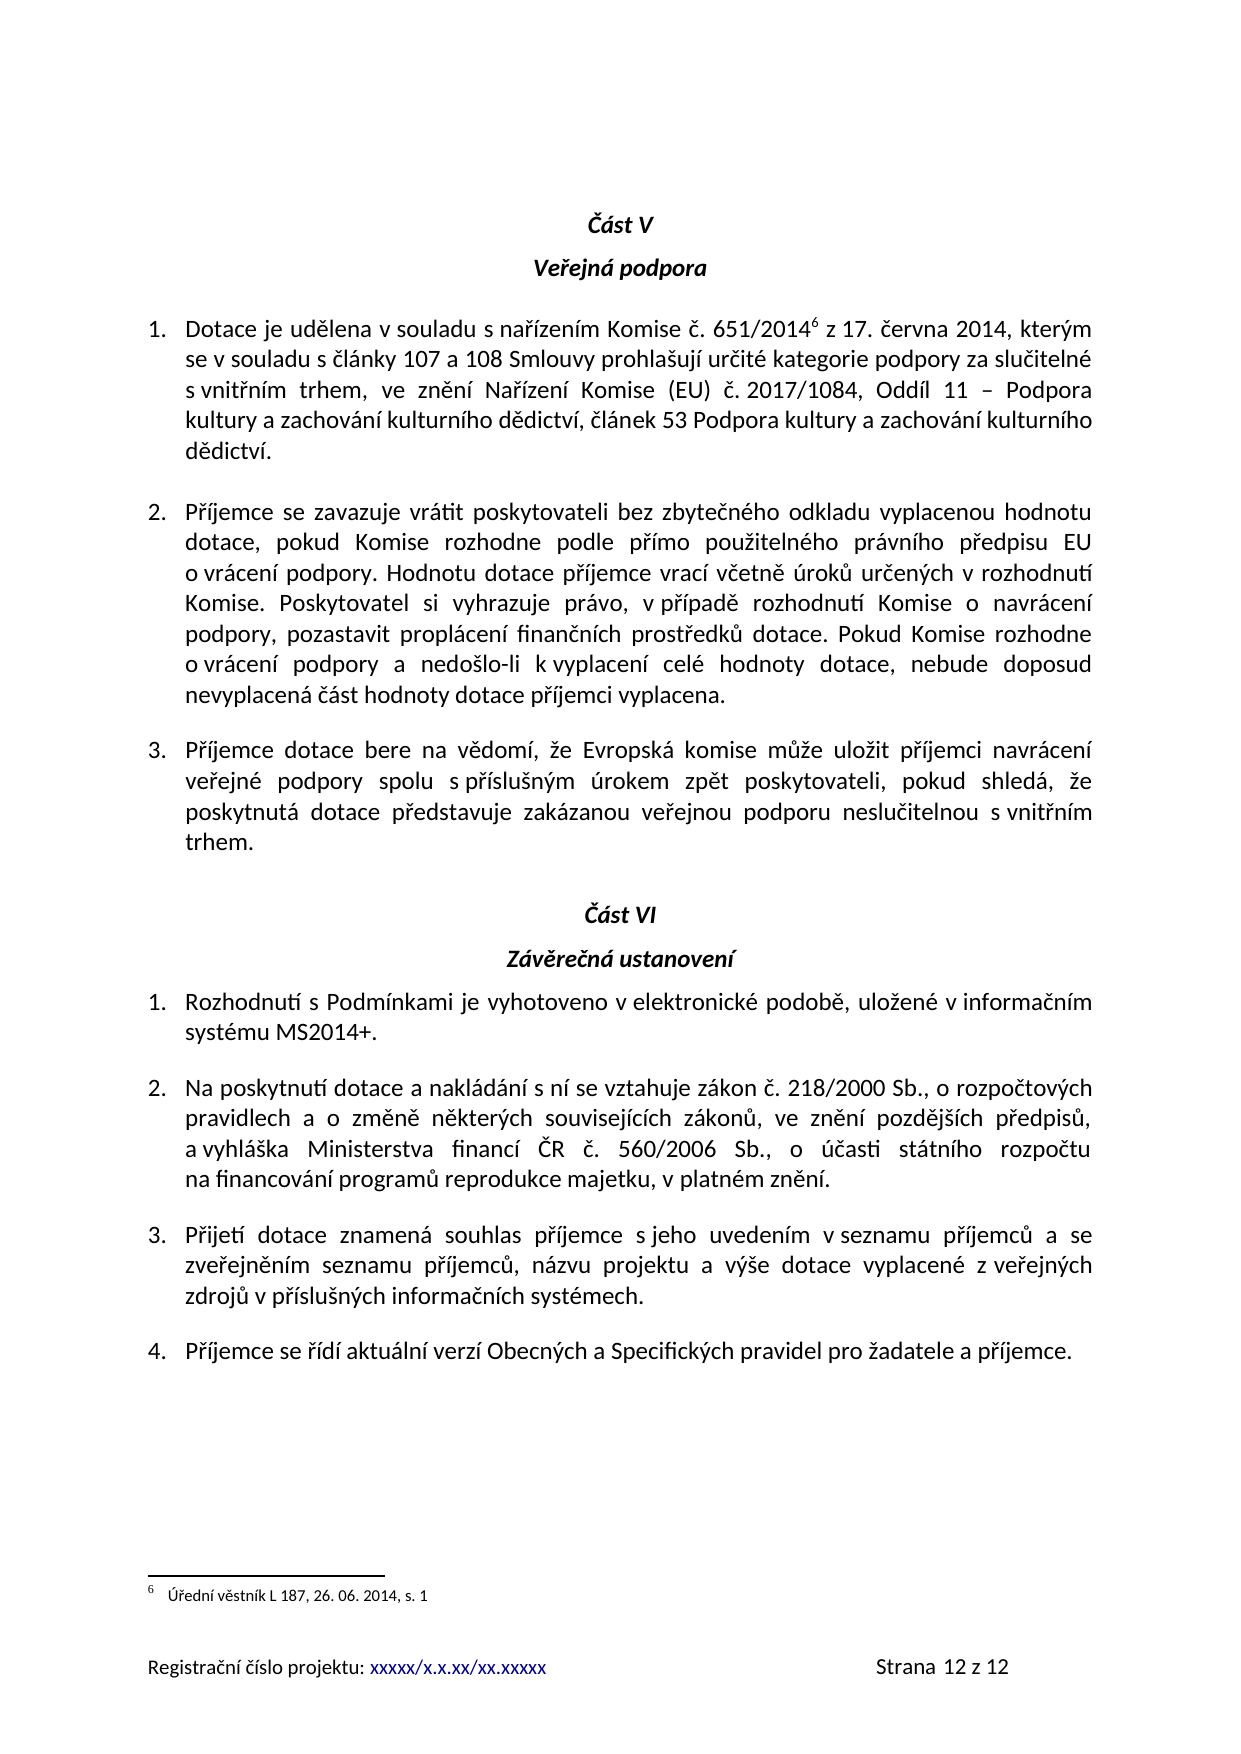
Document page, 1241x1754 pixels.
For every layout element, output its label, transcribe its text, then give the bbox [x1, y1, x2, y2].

text Veřejná podpora [148, 252, 1092, 282]
list Rozhodnutí s Podmínkami je vyhotoveno v elektronické podobě, uložené v informačním systému MS2014+. [148, 986, 1092, 1047]
text Závěrečná ustanovení [148, 943, 1092, 973]
text Část VI [148, 900, 1092, 930]
list Na poskytnutí dotace a nakládání s ní se vztahuje zákon č. 218/2000 Sb., o rozpočtových pravidlech a o změně některých souvisejících zákonů, ve znění pozdějších předpisů, a vyhláška Ministerstva financí ČR č. 560/2006 Sb., o účasti státního rozpočtu na financování programů reprodukce majetku, v platném znění. [148, 1072, 1092, 1194]
list Dotace je udělena v souladu s nařízením Komise č. 651/2014 z 17. června 2014, kterým se v souladu s články 107 a 108 Smlouvy prohlašují určité kategorie podpory za slučitelné s vnitřním trhem, ve znění Nařízení Komise (EU) č. 2017/1084, Oddíl 11 – Podpora kultury a zachování kulturního dědictví, článek 53 Podpora kultury a zachování kulturního dědictví. [148, 313, 1092, 465]
list Příjemce se řídí aktuální verzí Obecných a Specifických pravidel pro žadatele a příjemce. [148, 1335, 1093, 1366]
list Přijetí dotace znamená souhlas příjemce s jeho uvedením v seznamu příjemců a se zveřejněním seznamu příjemců, názvu projektu a výše dotace vyplacené z veřejných zdrojů v příslušných informačních systémech. [148, 1219, 1092, 1310]
list Příjemce se zavazuje vrátit poskytovateli bez zbytečného odkladu vyplacenou hodnotu dotace, pokud Komise rozhodne podle přímo použitelného právního předpisu EU o vrácení podpory. Hodnotu dotace příjemce vrací včetně úroků určených v rozhodnutí Komise. Poskytovatel si vyhrazuje právo, v případě rozhodnutí Komise o navrácení podpory, pozastavit proplácení finančních prostředků dotace. Pokud Komise rozhodne o vrácení podpory a nedošlo-li k vyplacení celé hodnoty dotace, nebude doposud nevyplacená část hodnoty dotace příjemci vyplacena. [148, 496, 1092, 709]
list Příjemce dotace bere na vědomí, že Evropská komise může uložit příjemci navrácení veřejné podpory spolu s příslušným úrokem zpět poskytovateli, pokud shledá, že poskytnutá dotace představuje zakázanou veřejnou podporu neslučitelnou s vnitřním trhem. [148, 734, 1093, 857]
text Část V [148, 209, 1092, 239]
